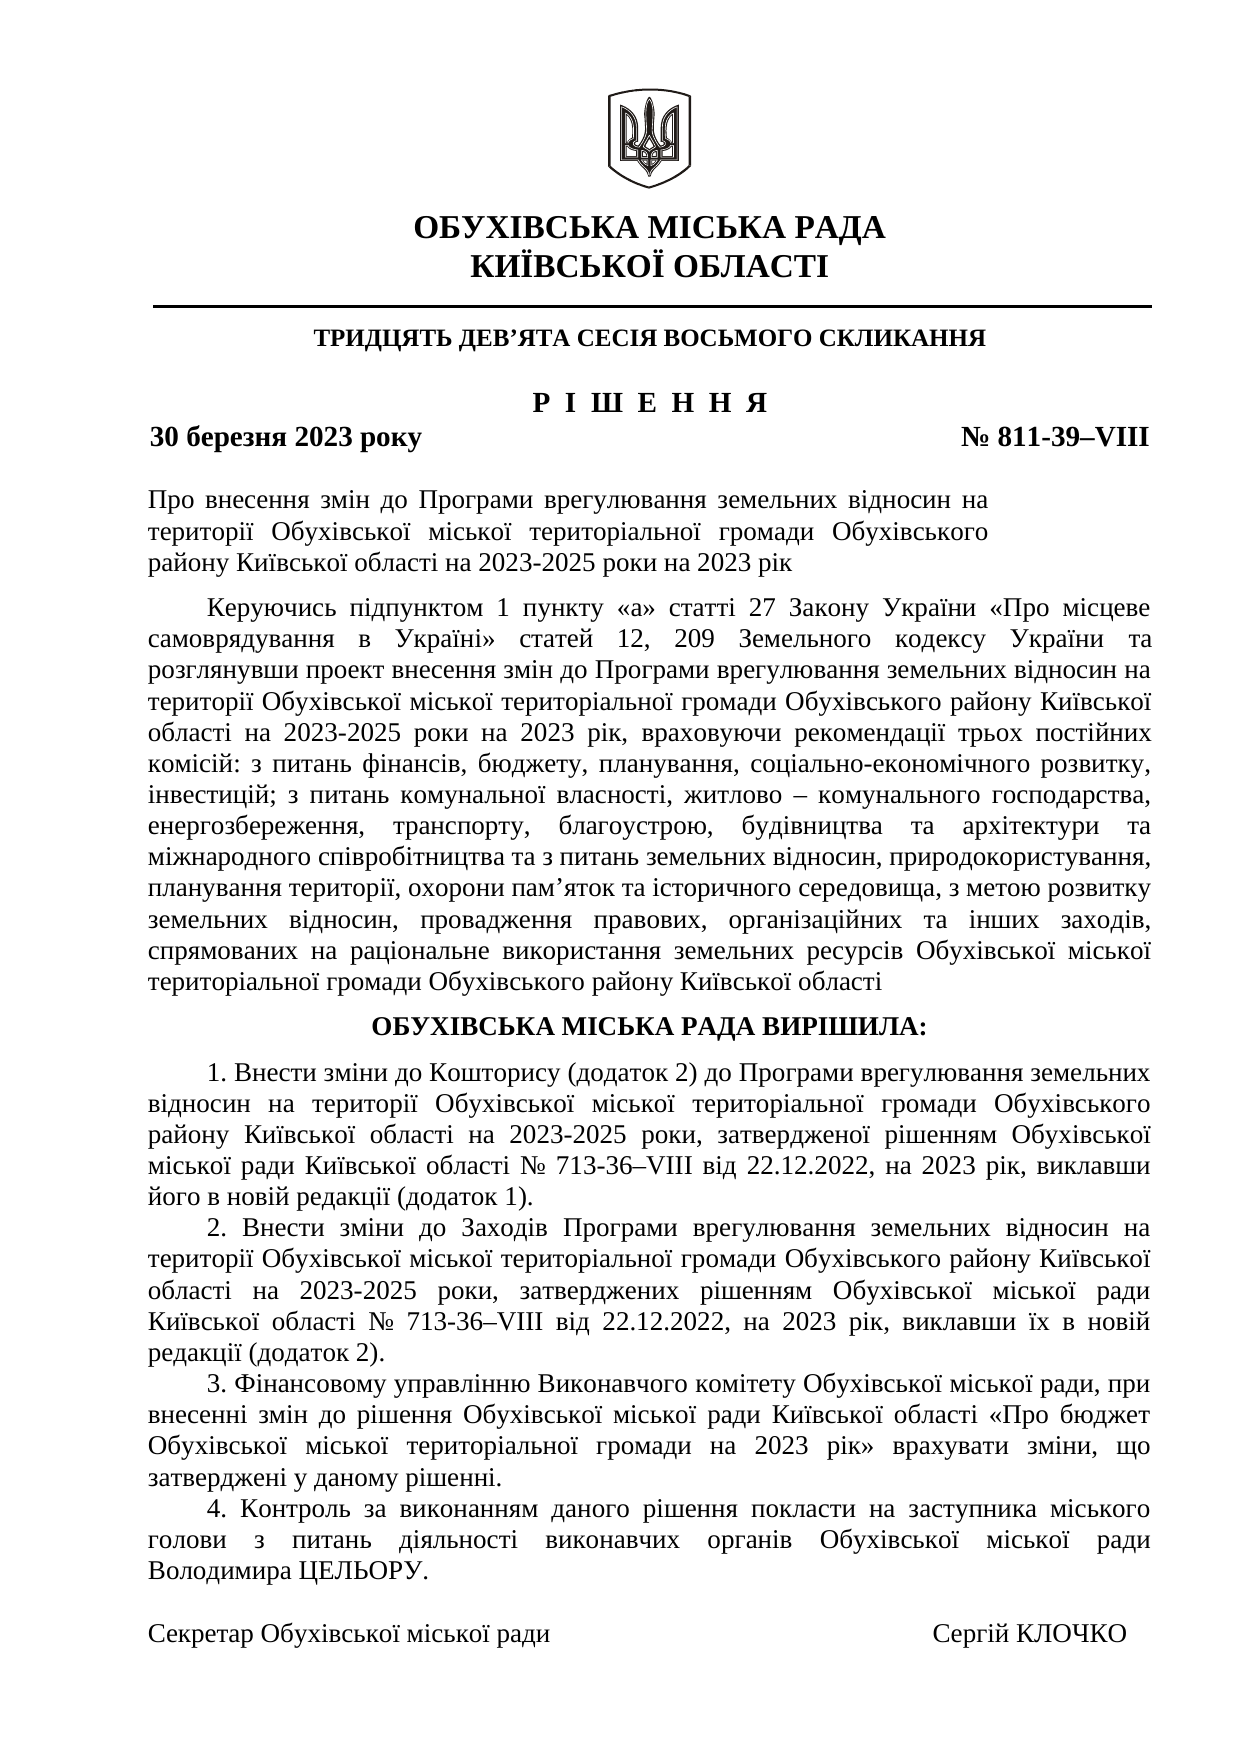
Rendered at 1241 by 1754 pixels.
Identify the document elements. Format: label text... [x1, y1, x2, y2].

text Керуючись підпунктом 1 пункту «а» статті 27 Закону України «Про місцеве самоврядування в Україні» статей 12, 209 Земельного кодексу України та розглянувши проект внесення змін до Програми врегулювання земельних відносин на території Обухівської міської територіальної громади Обухівського району Київської області на 2023-2025 роки на 2023 рік, враховуючи рекомендації трьох постійних комісій: з питань фінансів, бюджету, планування, соціально-економічного розвитку, інвестицій; з питань комунальної власності, житлово – комунального господарства, енергозбереження, транспорту, благоустрою, будівництва та архітектури та міжнародного співробітництва та з питань земельних відносин, природокористування, планування території, охорони пам’яток та історичного середовища, з метою розвитку земельних відносин, провадження правових, організаційних та інших заходів, спрямованих на раціональне використання земельних ресурсів Обухівської міської територіальної громади Обухівського району Київської області [148, 591, 1152, 996]
text Секретар Обухівської міської ради Сергій КЛОЧКО [148, 1617, 1152, 1648]
text 4. Контроль за виконанням даного рішення покласти на заступника міського голови з питань діяльності виконавчих органів Обухівської міської ради Володимира ЦЕЛЬОРУ. [148, 1492, 1152, 1585]
text 30 березня 2023 року № 811-39–VІІІ [148, 419, 1152, 452]
text Р І Ш Е Н Н Я [148, 385, 1152, 419]
text ОБУХІВСЬКА МІСЬКА РАДА [148, 207, 1152, 246]
text 2. Внести зміни до Заходів Програми врегулювання земельних відносин на території Обухівської міської територіальної громади Обухівського району Київської області на 2023-2025 роки, затверджених рішенням Обухівської міської ради Київської області № 713-36–VІІІ від 22.12.2022, на 2023 рік, виклавши їх в новій редакції (додаток 2). [148, 1211, 1152, 1367]
text Про внесення змін до Програми врегулювання земельних відносин на території Обухівської міської територіальної громади Обухівського району Київської області на 2023-2025 роки на 2023 рік [148, 483, 989, 577]
text ТРИДЦЯТЬ ДЕВ’ЯТА СЕСІЯ ВОСЬМОГО СКЛИКАННЯ [148, 323, 1152, 352]
text ОБУХІВСЬКА МІСЬКА РАДА ВИРІШИЛА: [148, 1010, 1152, 1041]
text КИЇВСЬКОЇ ОБЛАСТІ [148, 246, 1152, 284]
text 3. Фінансовому управлінню Виконавчого комітету Обухівської міської ради, при внесенні змін до рішення Обухівської міської ради Київської області «Про бюджет Обухівської міської територіальної громади на 2023 рік» врахувати зміни, що затверджені у даному рішенні. [148, 1367, 1152, 1492]
text 1. Внести зміни до Кошторису (додаток 2) до Програми врегулювання земельних відносин на території Обухівської міської територіальної громади Обухівського району Київської області на 2023-2025 роки, затвердженої рішенням Обухівської міської ради Київської області № 713-36–VІІІ від 22.12.2022, на 2023 рік, виклавши його в новій редакції (додаток 1). [148, 1056, 1152, 1211]
